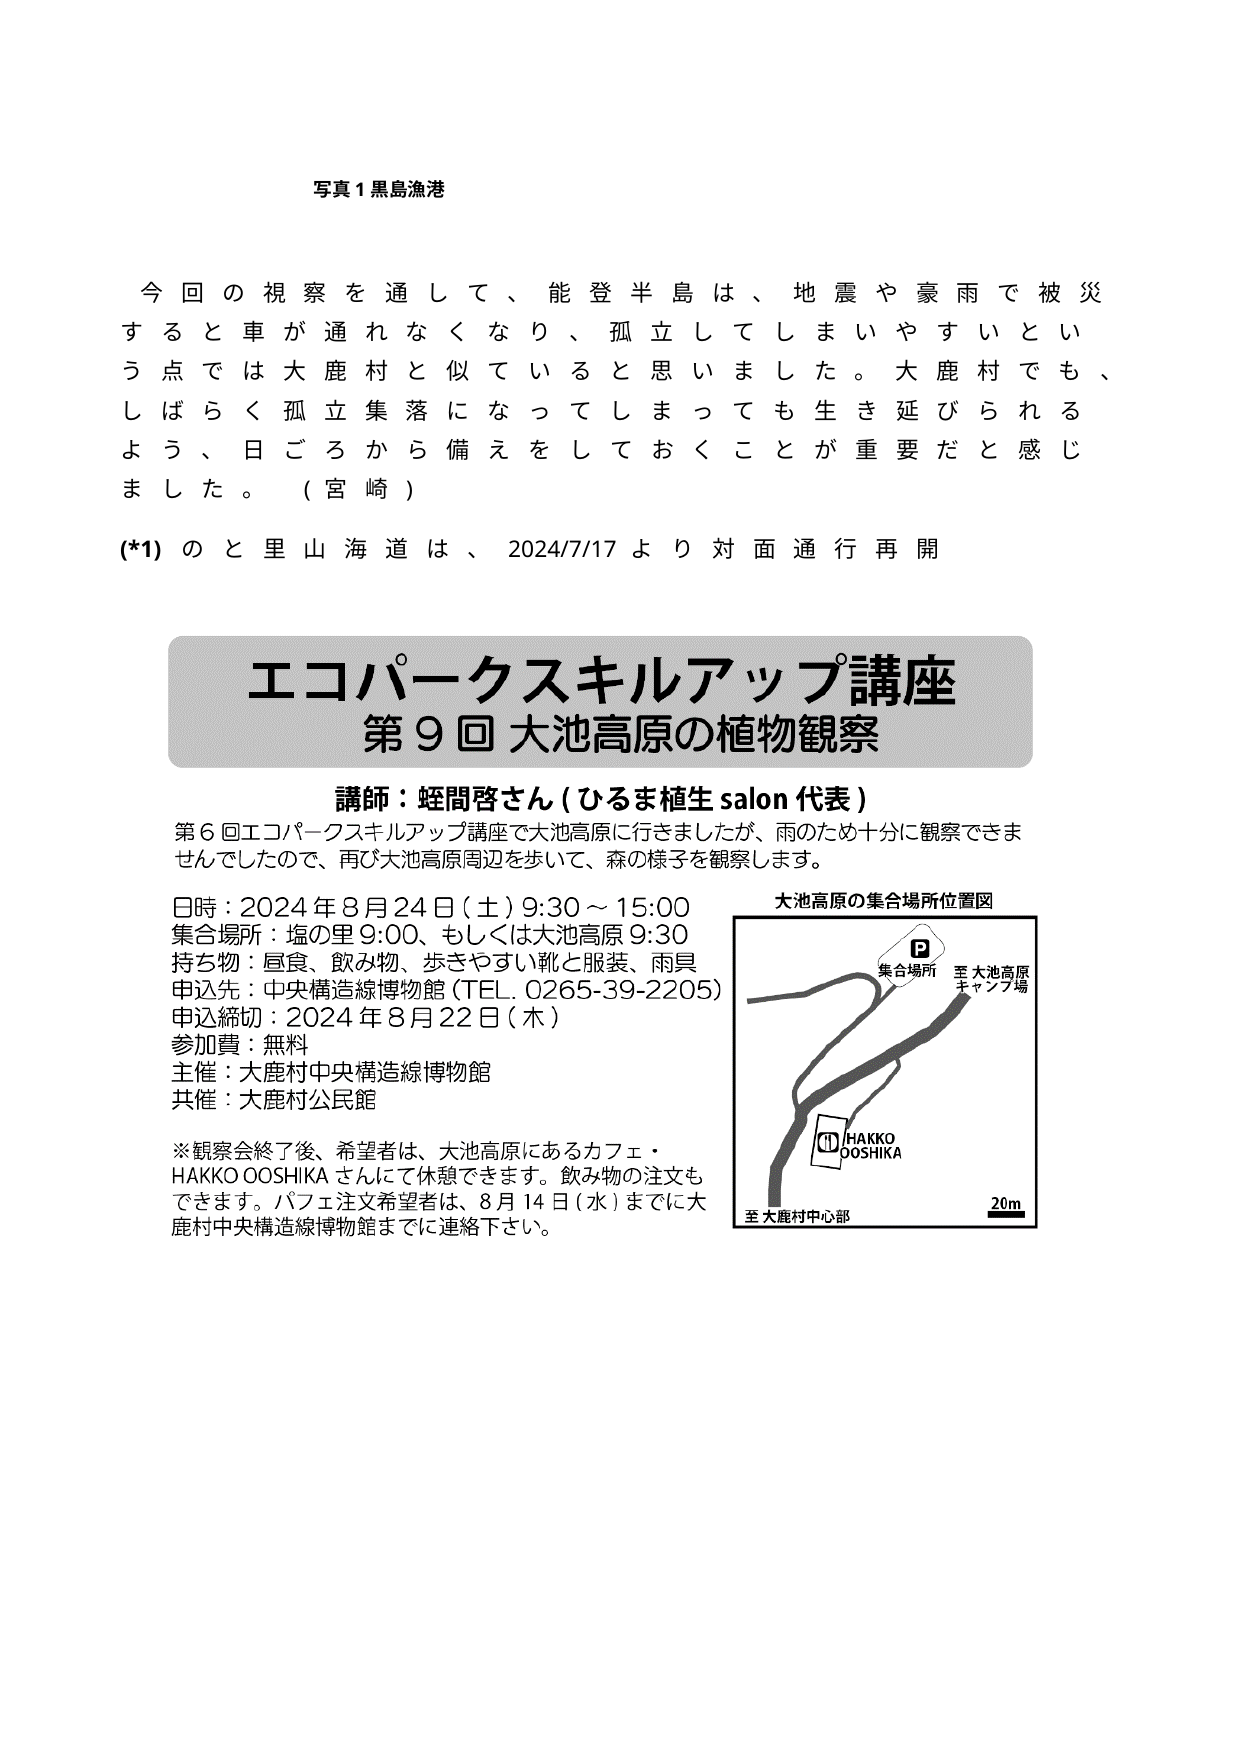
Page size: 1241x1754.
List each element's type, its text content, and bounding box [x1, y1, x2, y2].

text 今回の視察を通して、能登半島は、地震や豪雨で被災すると車が通れなくなり、孤立してしまいやすいという点では大鹿村と似ていると思いました。大鹿村でも、しばらく孤立集落になってしまっても生き延びられるよう、日ごろから備えをしておくことが重要だと感じました。 (宮崎) [120, 274, 1120, 505]
text (*1)のと里山海道は、2024/7/17より対面通行再開 [120, 531, 1120, 565]
picture [120, 590, 1081, 1271]
